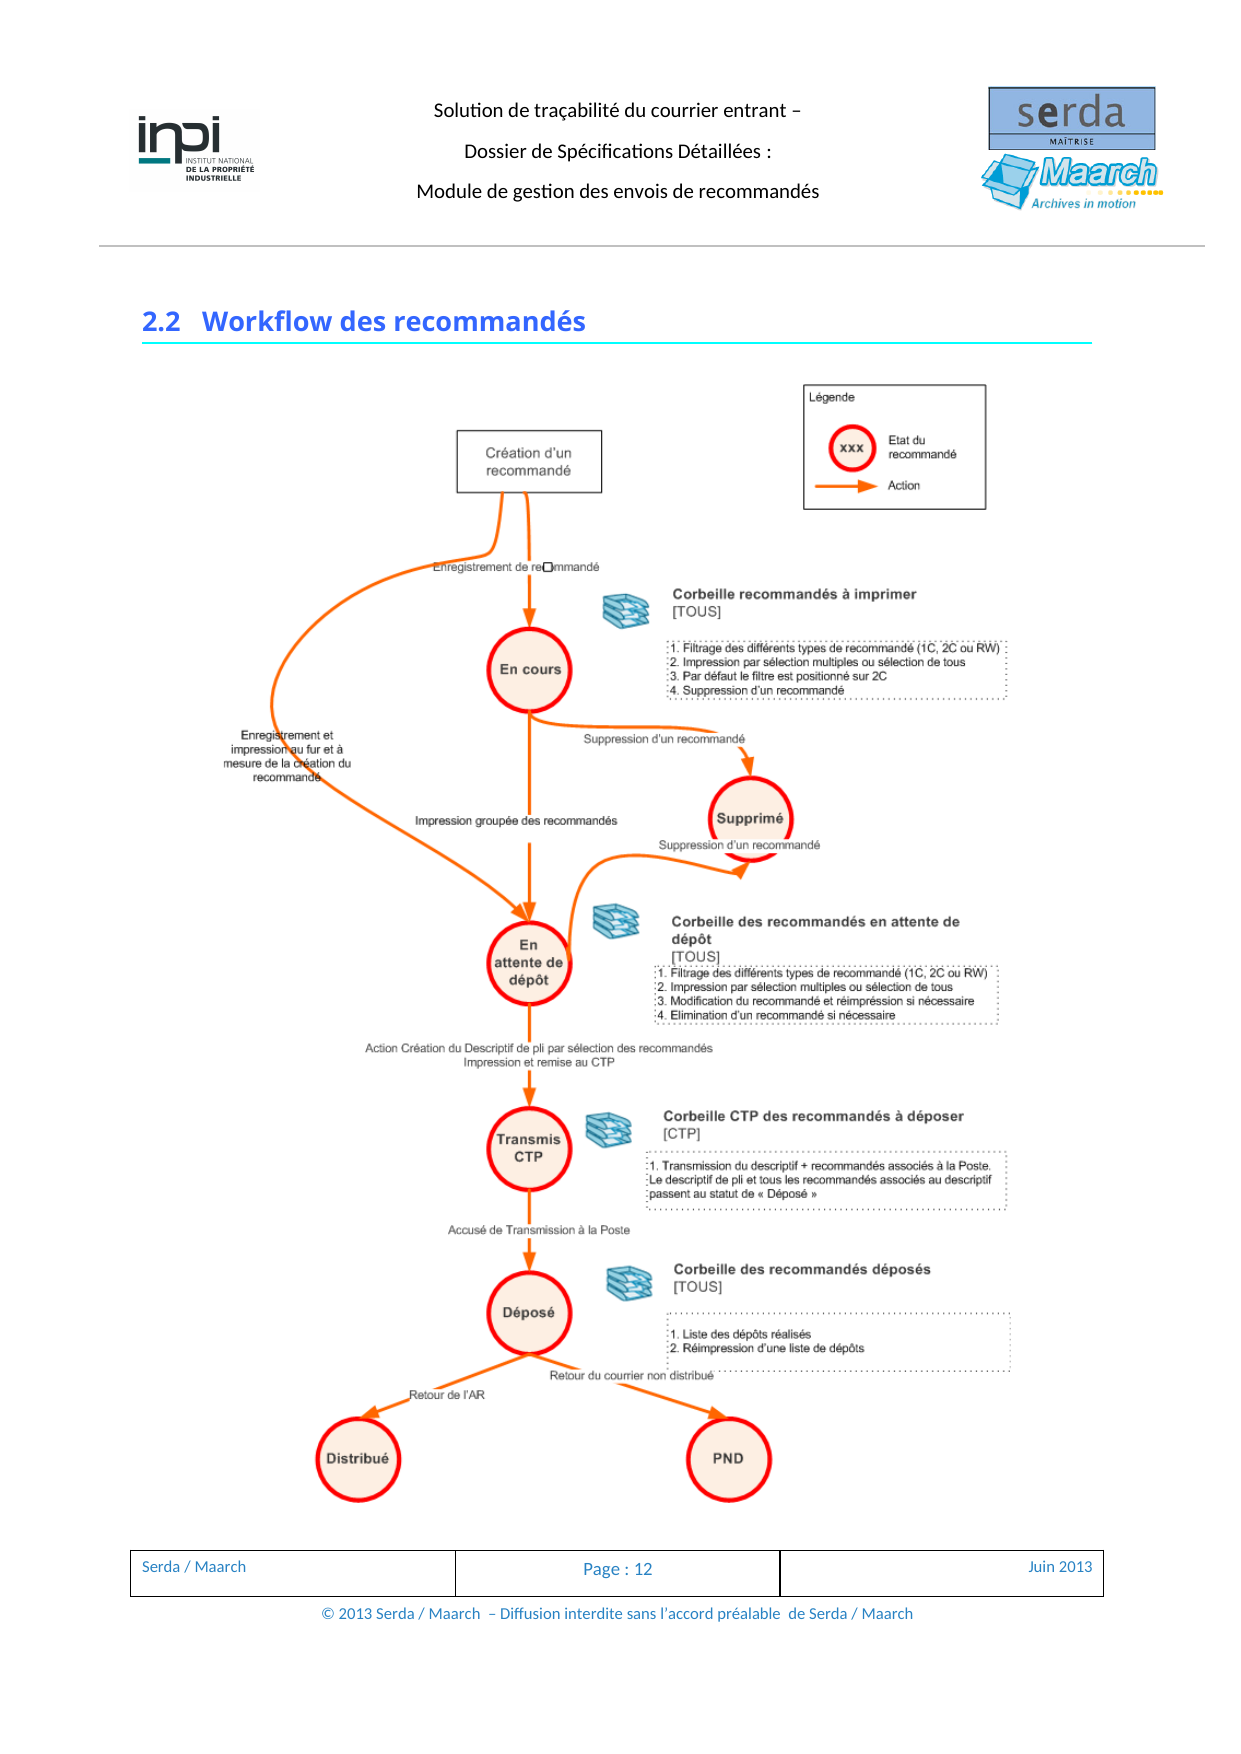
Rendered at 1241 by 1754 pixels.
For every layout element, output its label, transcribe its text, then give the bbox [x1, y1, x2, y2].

picture [988, 86, 1156, 150]
picture [978, 151, 1166, 215]
subtitle Workflow des recommandés [142, 303, 1092, 342]
picture [128, 109, 260, 192]
picture [223, 384, 1011, 1503]
